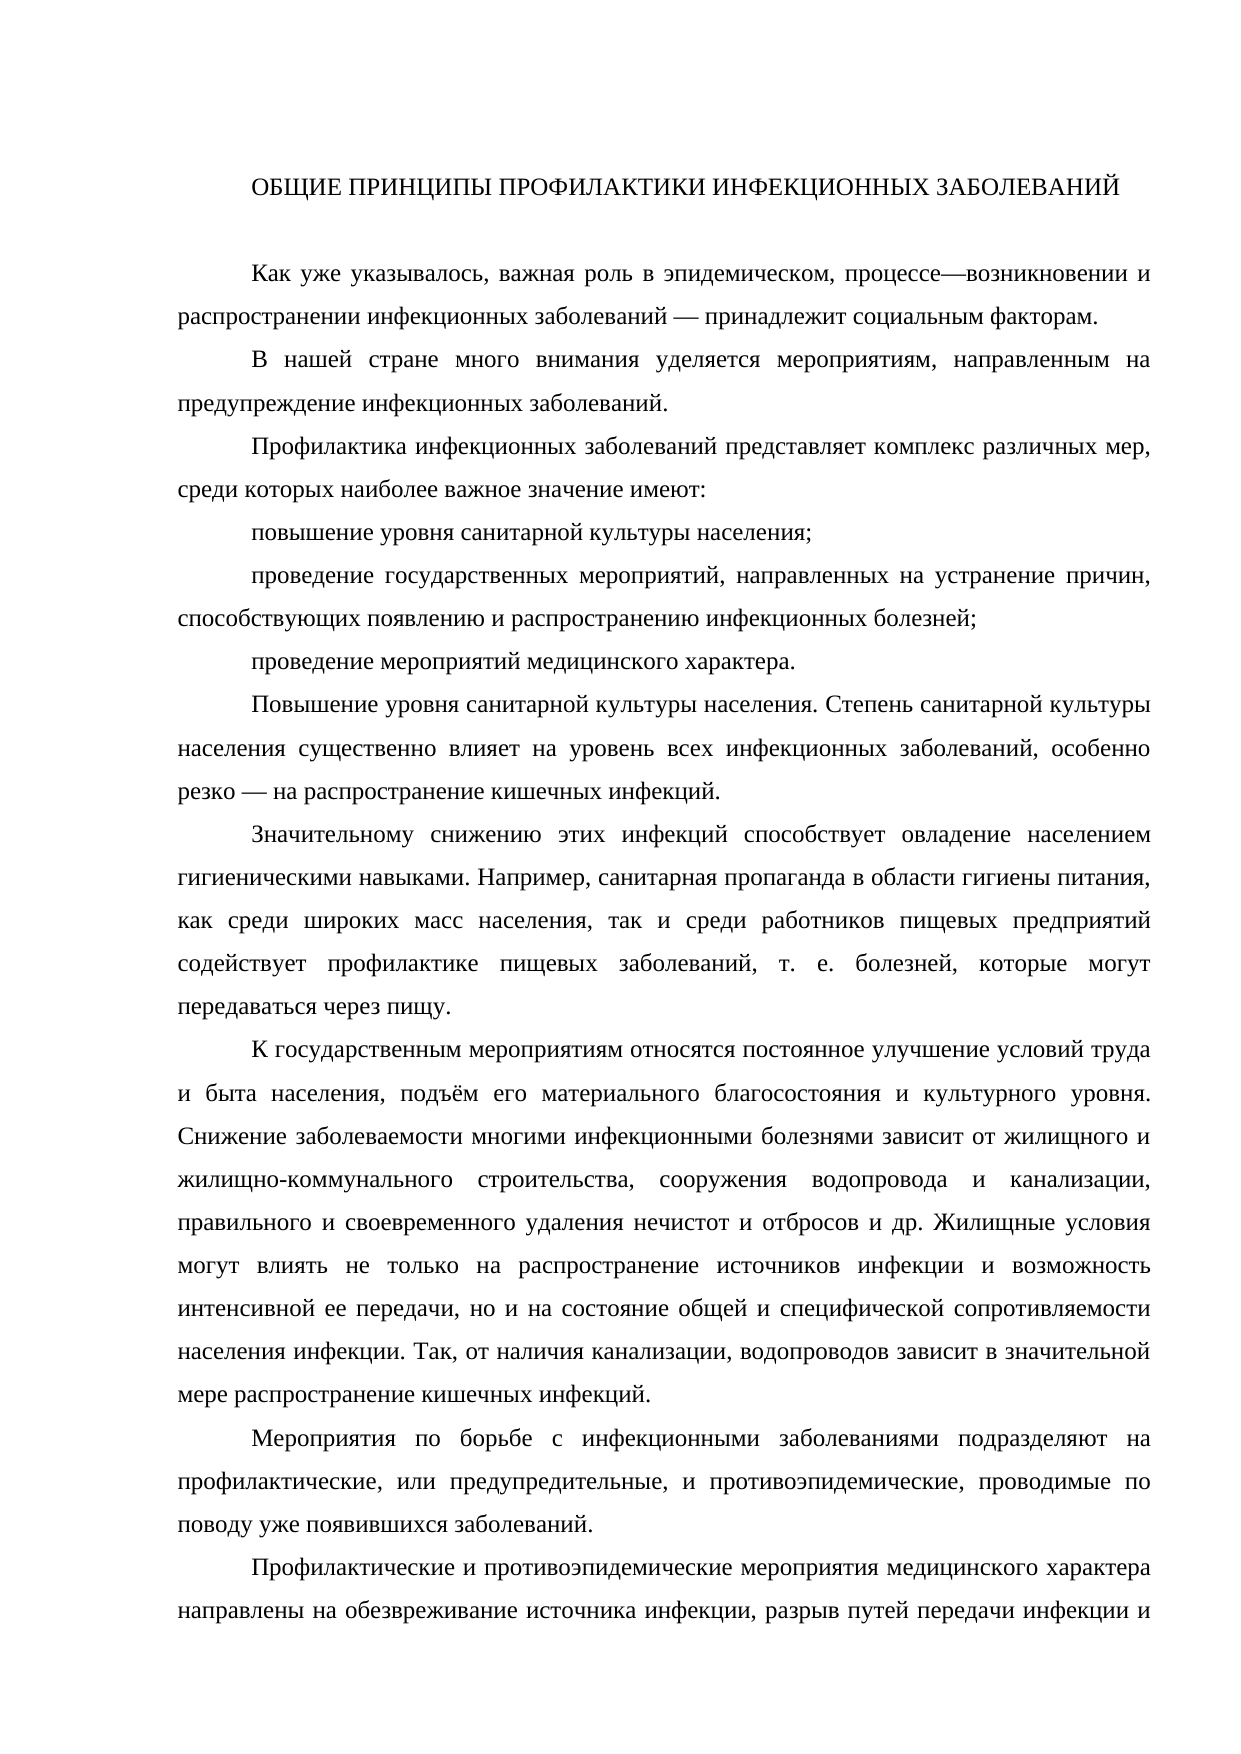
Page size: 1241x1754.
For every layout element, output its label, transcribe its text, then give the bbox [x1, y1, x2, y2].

text Значительному снижению этих инфекций способствует овладение населением гигиеническими навыками. Например, санитарная пропаганда в области гигиены питания, как среди широких масс населения, так и среди работников пищевых предприятий содействует профилактике пищевых заболеваний, т. е. болезней, которые могут передаваться через пищу. [177, 819, 1152, 1020]
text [177, 1552, 1152, 1624]
text В нашей стране много внимания уделяется мероприятиям, направленным на предупреждение инфекционных заболеваний. [177, 344, 1152, 416]
text Мероприятия по борьбе с инфекционными заболеваниями подразделяют на профилактические, или предупредительные, и противоэпидемические, проводимые по поводу уже появившихся заболеваний. [177, 1423, 1152, 1538]
text К государственным мероприятиям относятся постоянное улучшение условий труда и быта населения, подъём его материального благосостояния и культурного уровня. Снижение заболеваемости многими инфекционными болезнями зависит от жилищного и жилищно-коммунального строительства, сооружения водопровода и канализации, правильного и своевременного удаления нечистот и отбросов и др. Жилищные условия могут влиять не только на распространение источников инфекции и возможность интенсивной ее передачи, но и на состояние общей и специфической сопротивляемости населения инфекции. Так, от наличия канализации, водопроводов зависит в значительной мере распространение кишечных инфекций. [177, 1034, 1152, 1408]
text проведение мероприятий медицинского характера. [177, 646, 1152, 675]
text Как уже указывалось, важная роль в эпидемическом, процессе—возникновении и распространении инфекционных заболеваний — принадлежит социальным факторам. [177, 258, 1152, 330]
text проведение государственных мероприятий, направленных на устранение причин, способствующих появлению и распространению инфекционных болезней; [177, 560, 1152, 632]
text Повышение уровня санитарной культуры населения. Степень санитарной культуры населения существенно влияет на уровень всех инфекционных заболеваний, особенно резко — на распространение кишечных инфекций. [177, 689, 1152, 804]
text повышение уровня санитарной культуры населения; [177, 517, 1152, 546]
text Профилактика инфекционных заболеваний представляет комплекс различных мер, среди которых наиболее важное значение имеют: [177, 431, 1152, 503]
text ОБЩИЕ ПРИНЦИПЫ ПРОФИЛАКТИКИ ИНФЕКЦИОННЫХ ЗАБОЛЕВАНИЙ [177, 172, 1152, 201]
